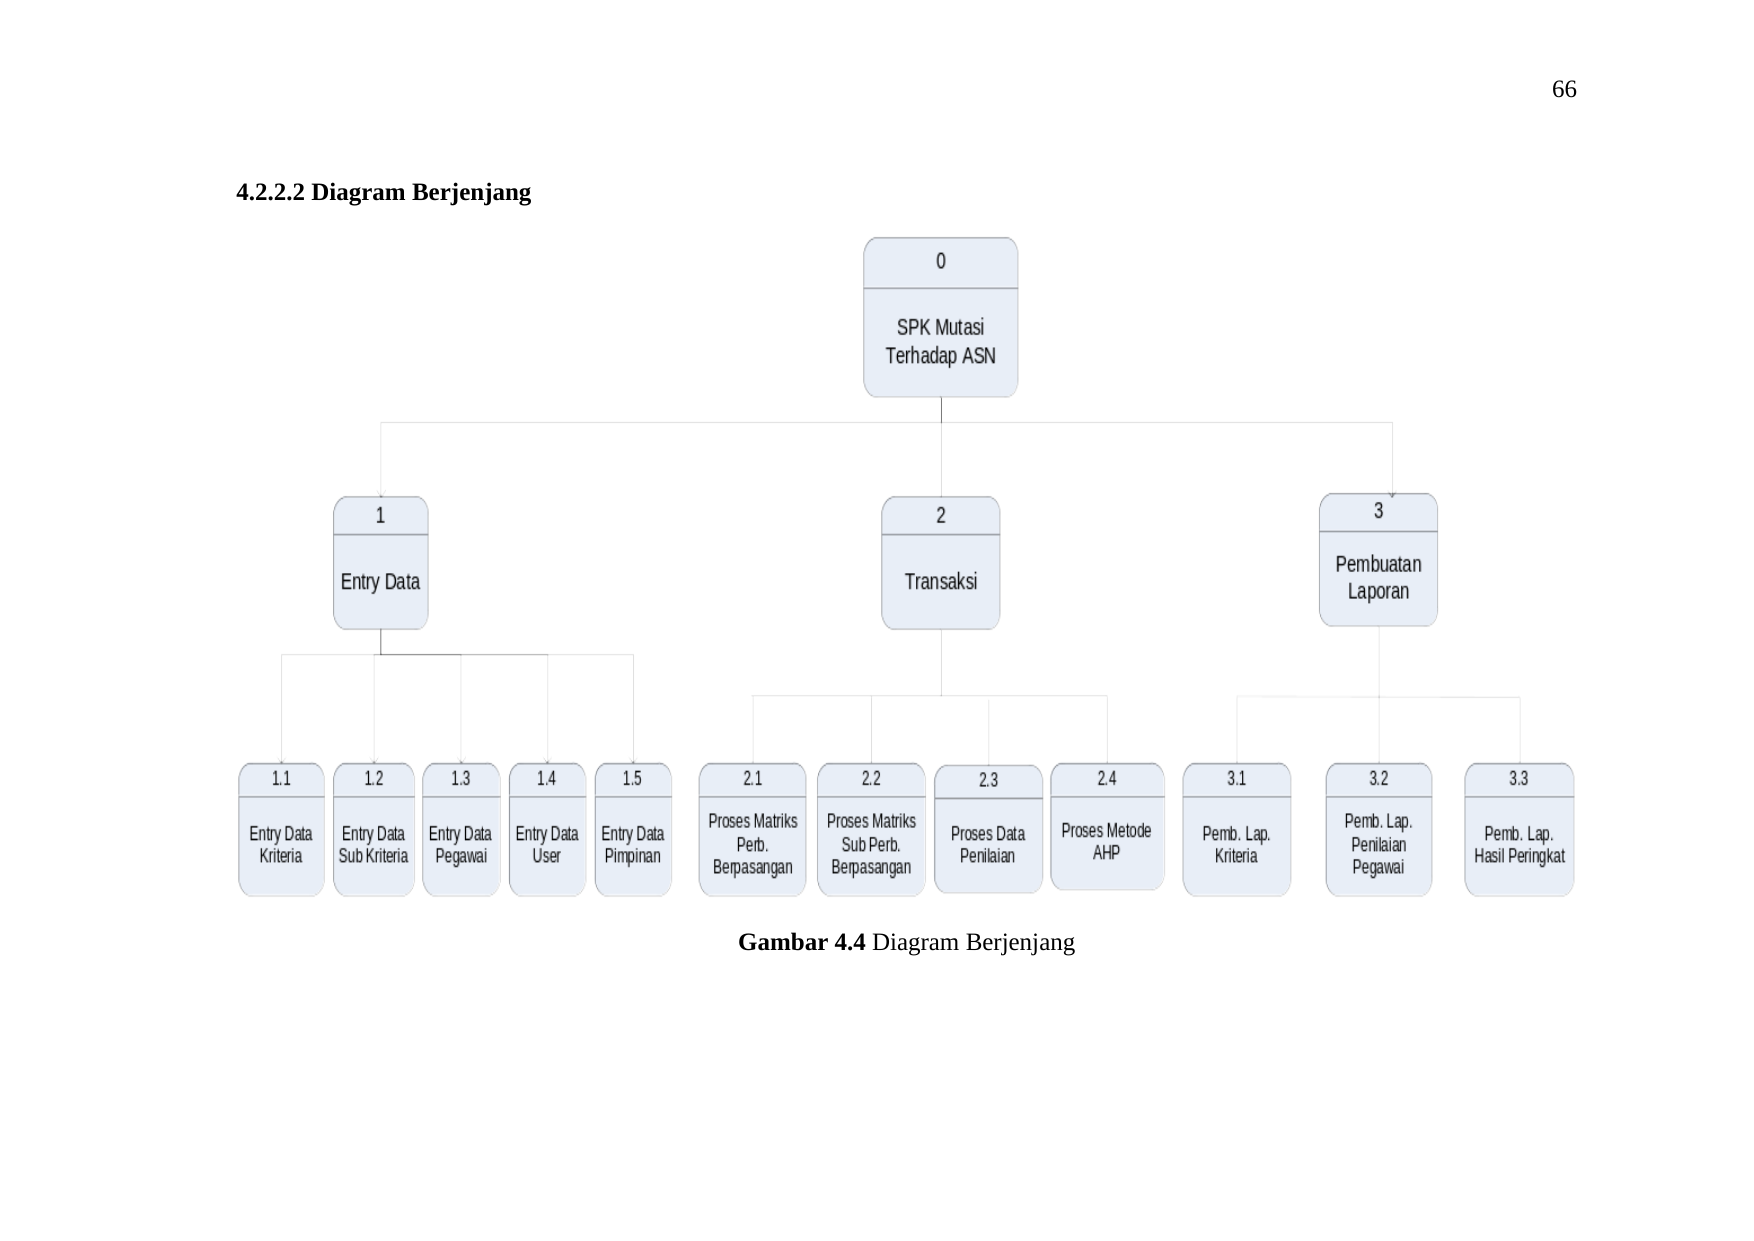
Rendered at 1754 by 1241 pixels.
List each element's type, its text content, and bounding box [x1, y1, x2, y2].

text Gambar 4.4 Diagram Berjenjang [236, 927, 1577, 956]
text 4.2.2.2 Diagram Berjenjang [236, 177, 1577, 206]
